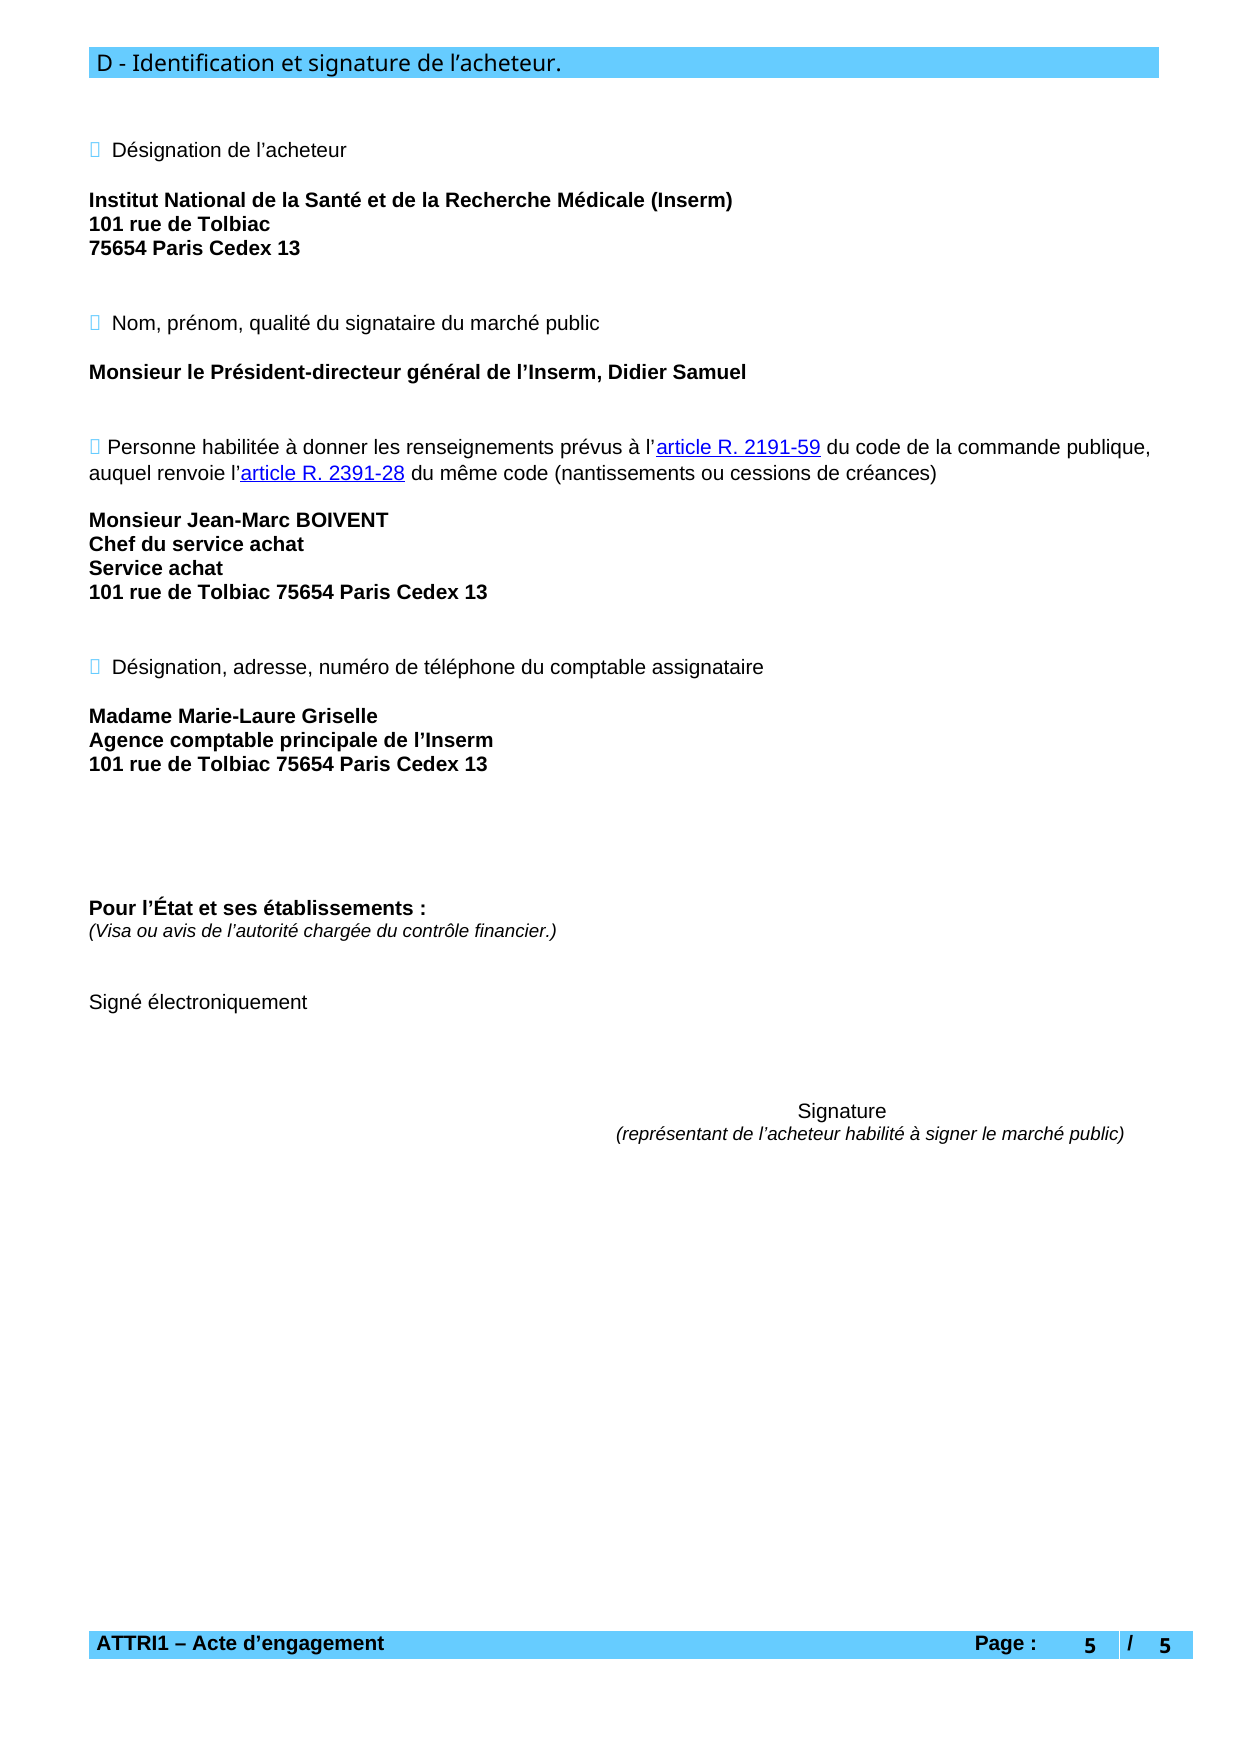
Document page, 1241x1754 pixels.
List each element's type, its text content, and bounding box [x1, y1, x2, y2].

list 101 rue de Tolbiac 75654 Paris Cedex 13 [89, 752, 1152, 776]
text 101 rue de Tolbiac [89, 212, 1152, 236]
text Agence comptable principale de l’Inserm [89, 728, 1152, 752]
text (représentant de l’acheteur habilité à signer le marché public) [591, 1123, 1152, 1144]
subtitle  Désignation de l’acheteur [89, 135, 1152, 164]
text Monsieur le Président-directeur général de l’Inserm, Didier Samuel [89, 360, 1152, 384]
text  Personne habilitée à donner les renseignements prévus à l’article R. 2191-59 du code de la commande publique, auquel renvoie l’article R. 2391-28 du même code (nantissements ou cessions de créances) [89, 432, 1152, 484]
text Pour l’État et ses établissements : [89, 896, 1152, 920]
text Madame Marie-Laure Griselle [89, 704, 1152, 728]
text 75654 Paris Cedex 13 [89, 236, 1152, 260]
text  Nom, prénom, qualité du signataire du marché public [89, 308, 1152, 336]
table_header D - Identification et signature de l’acheteur. [89, 47, 1159, 78]
text Chef du service achat [89, 532, 1152, 556]
text 101 rue de Tolbiac 75654 Paris Cedex 13 [89, 580, 1152, 604]
text Institut National de la Santé et de la Recherche Médicale (Inserm) [89, 188, 1152, 212]
text Service achat [89, 556, 1152, 580]
text  Désignation, adresse, numéro de téléphone du comptable assignataire [89, 652, 1152, 680]
text Signé électroniquement [89, 989, 1152, 1013]
text (Visa ou avis de l’autorité chargée du contrôle financier.) [89, 920, 1152, 942]
text Signature [797, 1099, 1152, 1123]
text Monsieur Jean-Marc BOIVENT [89, 508, 1152, 532]
